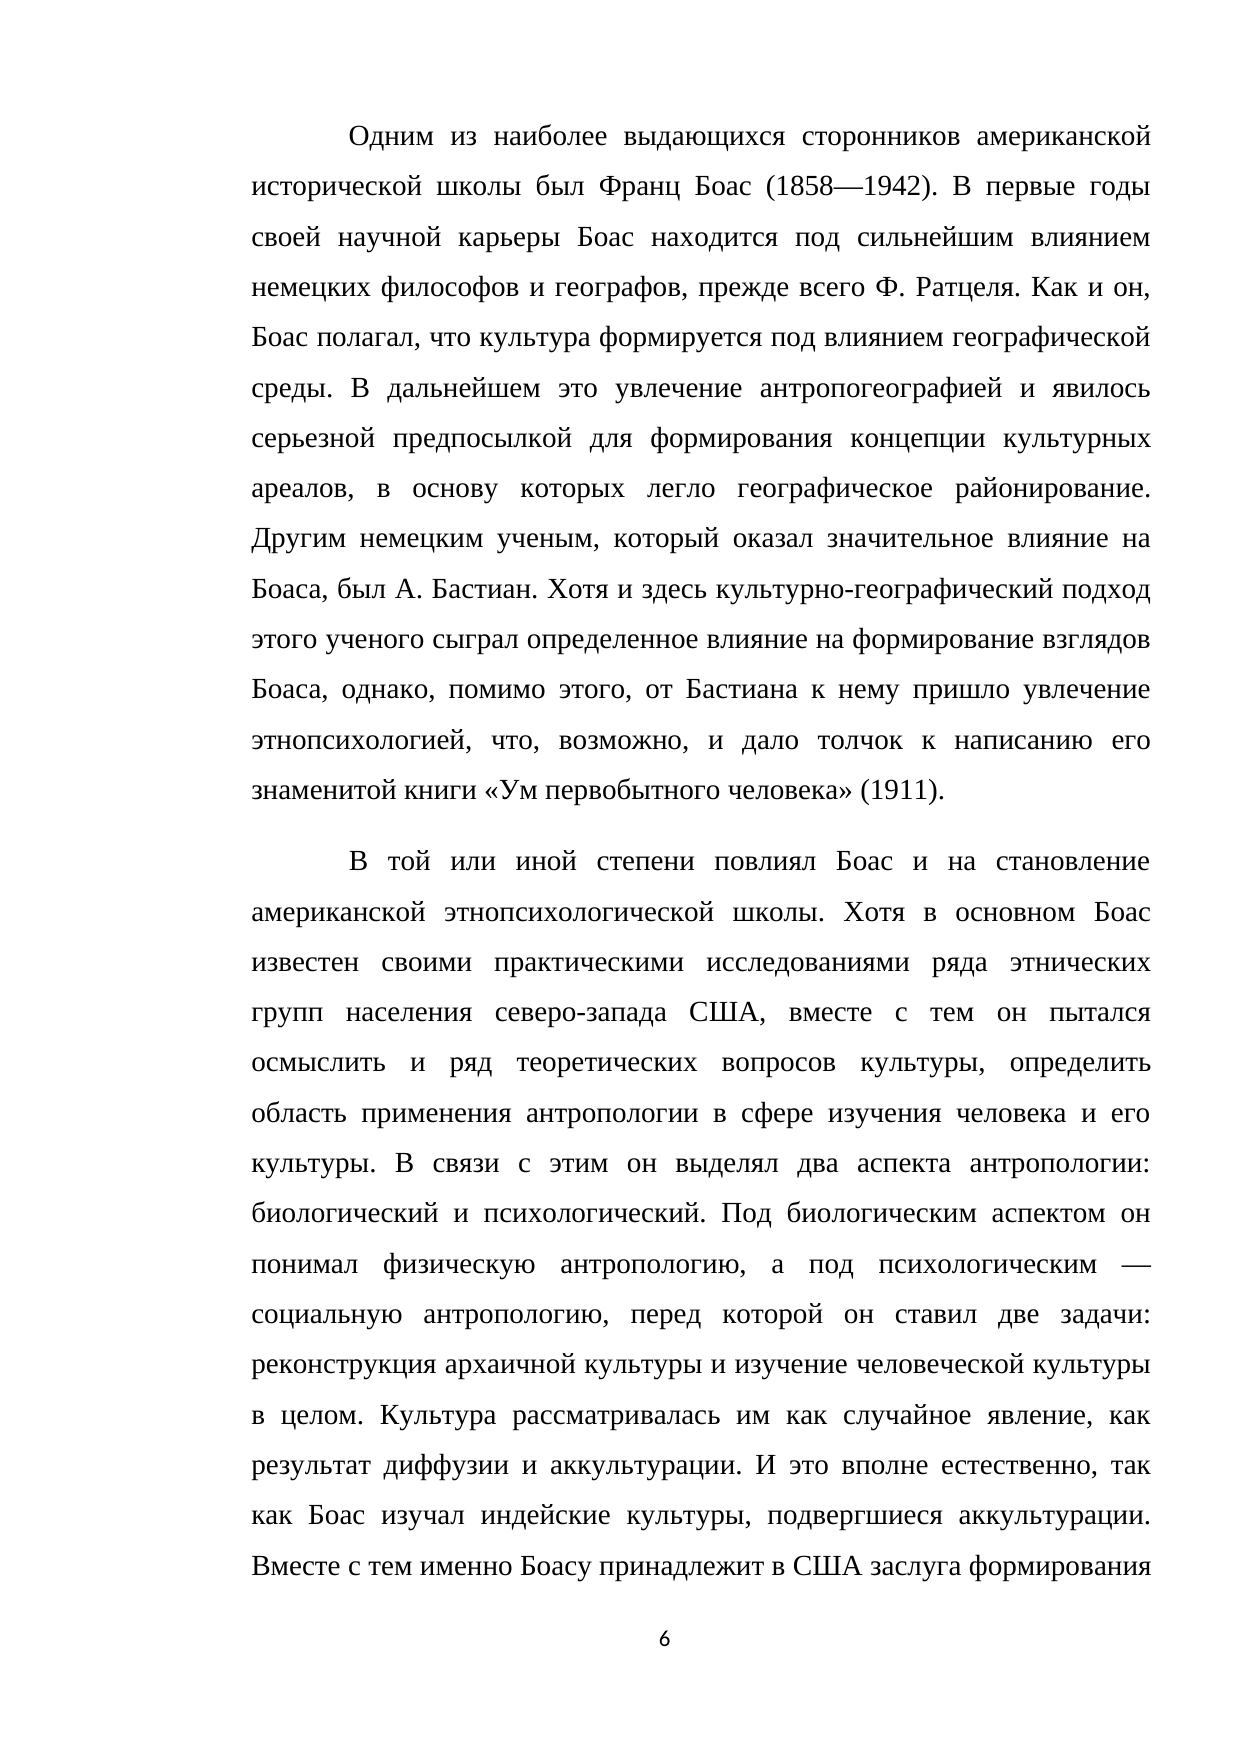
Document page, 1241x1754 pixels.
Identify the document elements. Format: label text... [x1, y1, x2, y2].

text Одним из наиболее выдающихся сторонников американской исторической школы был Франц Боас (1858—1942). В первые годы своей научной карьеры Боас находится под сильнейшим влиянием немецких философов и географов, прежде всего Ф. Ратцеля. Как и он, Боас полагал, что культура формируется под влиянием географической среды. В дальнейшем это увлечение антропогеографией и явилось серьезной предпосылкой для формирования концепции культурных ареалов, в основу которых легло географическое районирование. Другим немецким ученым, который оказал значительное влияние на Боаса, был А. Бастиан. Хотя и здесь культурно-географический подход этого ученого сыграл определенное влияние на формирование взглядов Боаса, однако, помимо этого, от Бастиана к нему пришло увлечение этнопсихологией, что, возможно, и дало толчок к написанию его знаменитой книги «Ум первобытного человека» (1911). [251, 118, 1152, 806]
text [251, 843, 1152, 1581]
